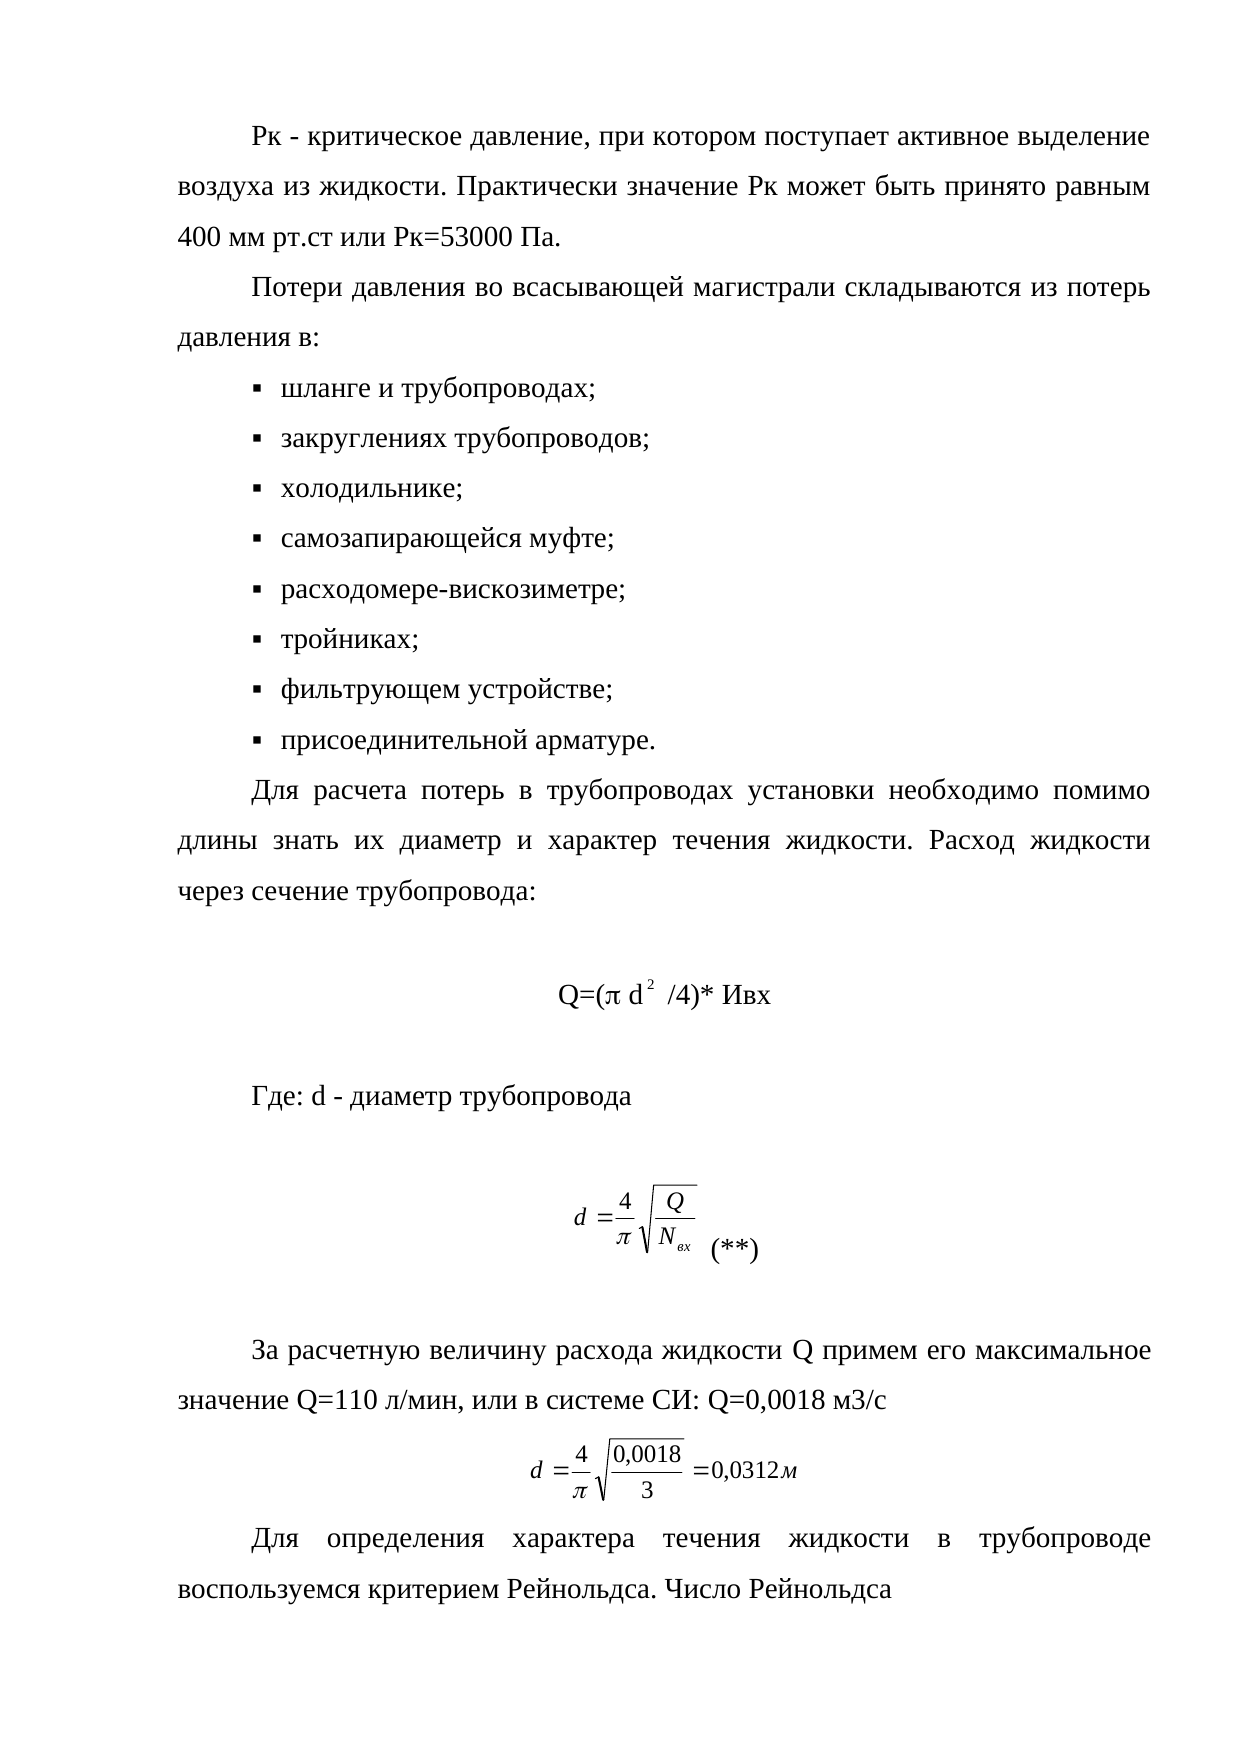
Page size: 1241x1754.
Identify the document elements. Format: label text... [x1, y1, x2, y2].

list закруглениях трубопроводов; [177, 420, 1152, 453]
text Для расчета потерь в трубопроводах установки необходимо помимо длины знать их диаметр и характер течения жидкости. Расход жидкости через сечение трубопровода: [177, 772, 1152, 906]
text Рк - критическое давление, при котором поступает активное выделение воздуха из жидкости. Практически значение Рк может быть принято равным 400 мм рт.ст или Рк=53000 Па. [177, 118, 1152, 252]
list холодильнике; [177, 470, 1152, 504]
list самозапирающейся муфте; [177, 521, 1152, 554]
list фильтрующем устройстве; [177, 672, 1152, 705]
text (**) [177, 1179, 1152, 1265]
text Потери давления во всасывающей магистрали складываются из потерь давления в: [177, 269, 1152, 353]
text Q=( d /4)* Ивх [177, 973, 1152, 1011]
list расходомере-вискозиметре; [177, 571, 1152, 604]
list присоединительной арматуре. [177, 722, 1152, 755]
text За расчетную величину расхода жидкости Q примем его максимальное значение Q=110 л/мин, или в системе СИ: Q=0,0018 м3/с [177, 1332, 1152, 1416]
text Где: d - диаметр трубопровода [177, 1078, 1152, 1112]
list тройниках; [177, 621, 1152, 655]
text Для определения характера течения жидкости в трубопроводе воспользуемся критерием Рейнольдса. Число Рейнольдса [177, 1521, 1152, 1604]
list шланге и трубопроводах; [177, 370, 1152, 403]
